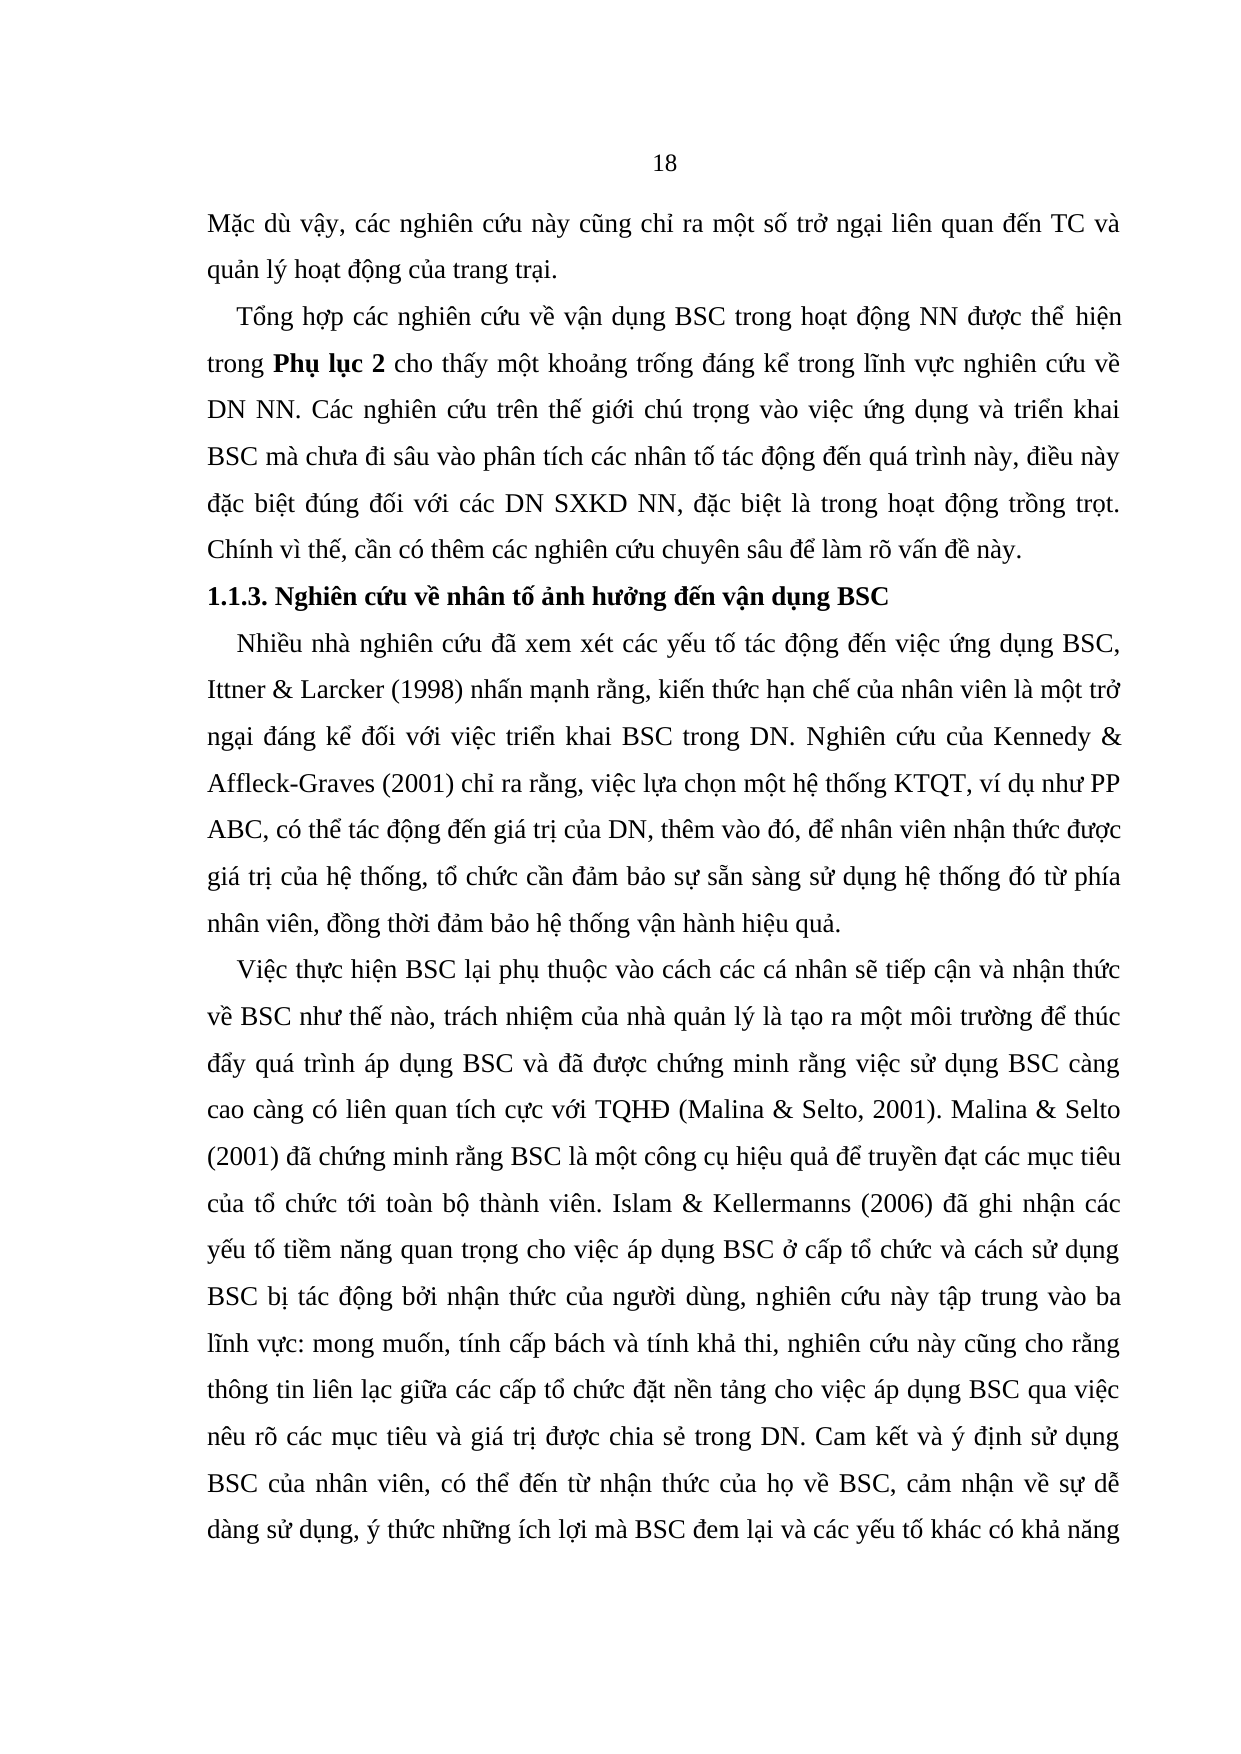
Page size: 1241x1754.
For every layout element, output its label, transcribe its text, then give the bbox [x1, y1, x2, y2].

text Tổng hợp các nghiên cứu về vận dụng BSC trong hoạt động NN được thể hiện trong Phụ lục 2 cho thấy một khoảng trống đáng kể trong lĩnh vực nghiên cứu về DN NN. Các nghiên cứu trên thế giới chú trọng vào việc ứng dụng và triển khai BSC mà chưa đi sâu vào phân tích các nhân tố tác động đến quá trình này, điều này đặc biệt đúng đối với các DN SXKD NN, đặc biệt là trong hoạt động trồng trọt. Chính vì thế, cần có thêm các nghiên cứu chuyên sâu để làm rõ vấn đề này. [207, 300, 1122, 564]
text Nhiều nhà nghiên cứu đã xem xét các yếu tố tác động đến việc ứng dụng BSC, Ittner & Larcker (1998) nhấn mạnh rằng, kiến thức hạn chế của nhân viên là một trở ngại đáng kể đối với việc triển khai BSC trong DN. Nghiên cứu của Kennedy & Affleck-Graves (2001) chỉ ra rằng, việc lựa chọn một hệ thống KTQT, ví dụ như PP ABC, có thể tác động đến giá trị của DN, thêm vào đó, để nhân viên nhận thức được giá trị của hệ thống, tổ chức cần đảm bảo sự sẵn sàng sử dụng hệ thống đó từ phía nhân viên, đồng thời đảm bảo hệ thống vận hành hiệu quả. [207, 627, 1122, 938]
text 1.1.3. Nghiên cứu về nhân tố ảnh hưởng đến vận dụng BSC [207, 580, 1122, 611]
